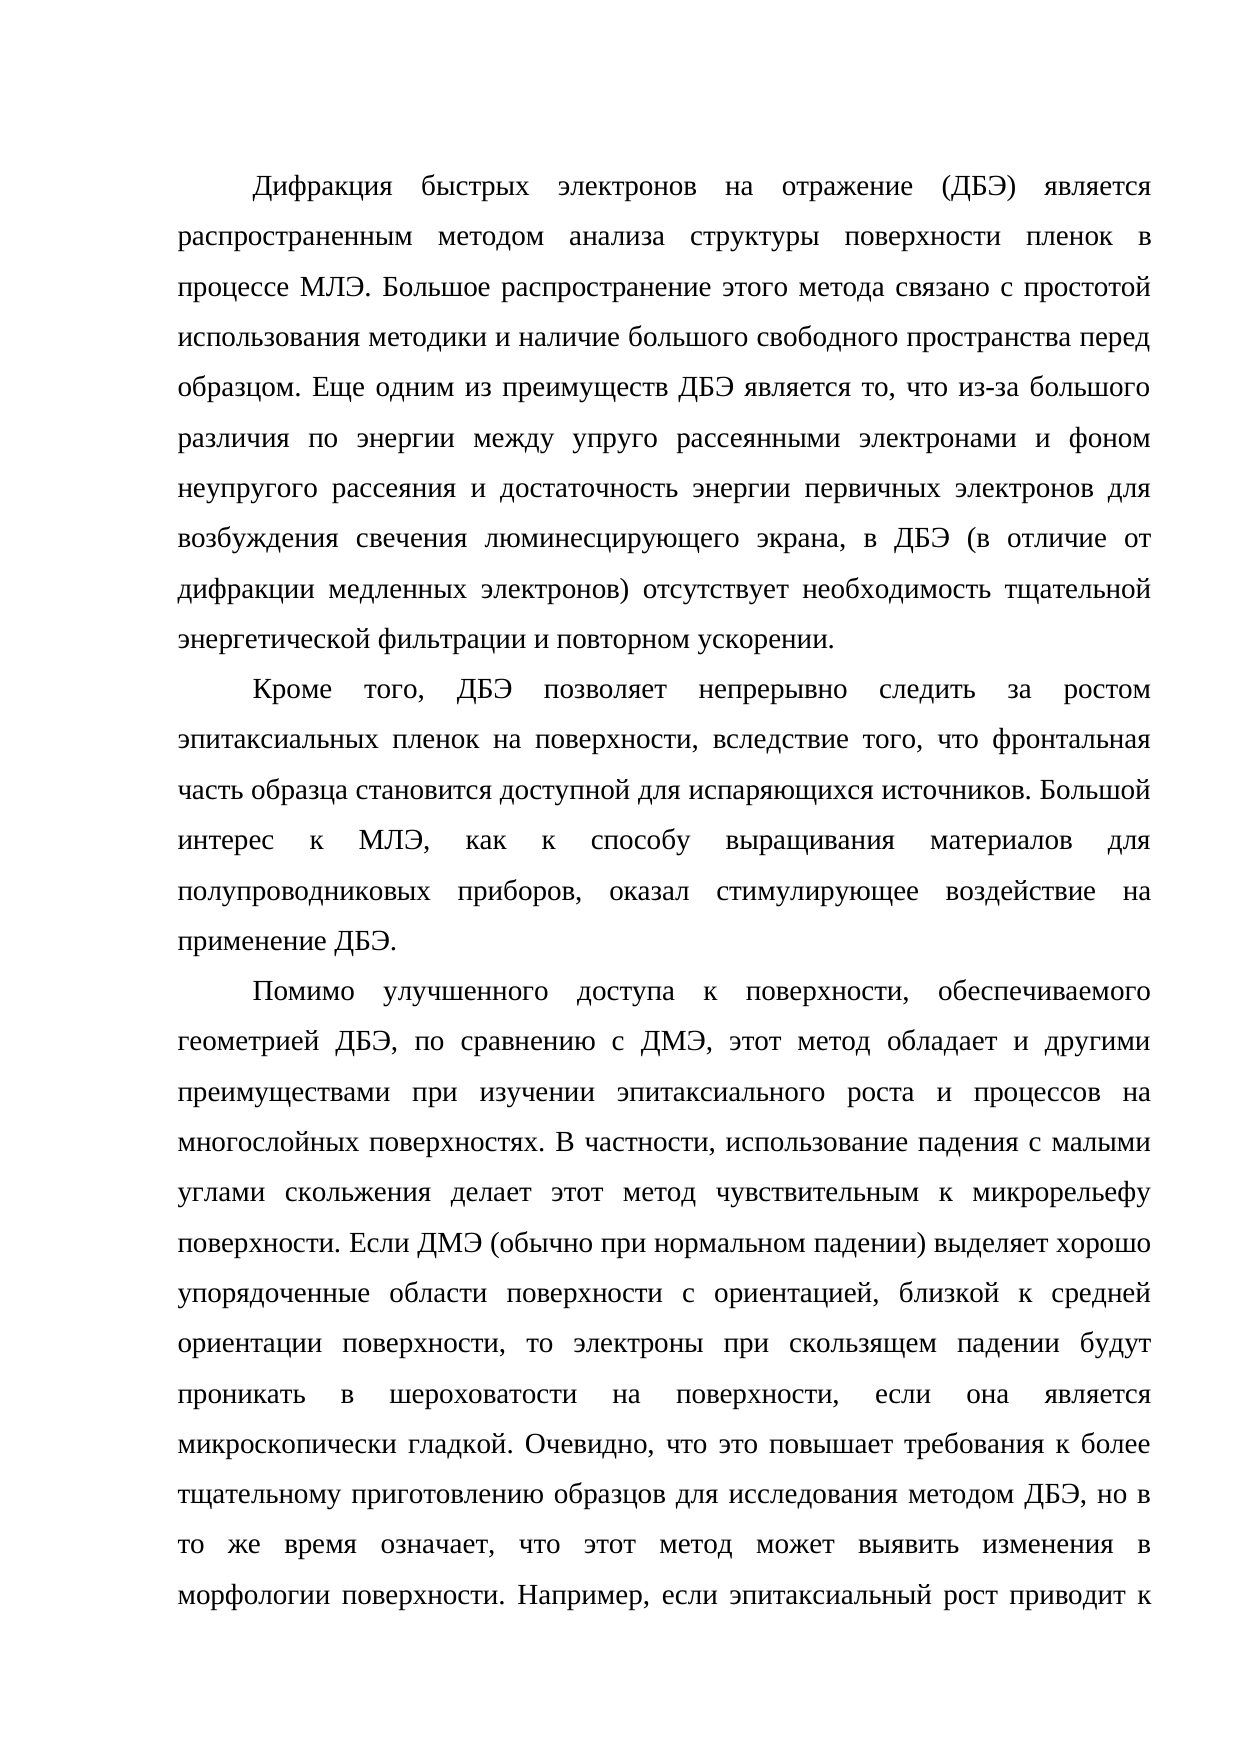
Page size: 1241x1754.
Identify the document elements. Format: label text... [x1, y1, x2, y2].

text Дифракция быстрых электронов на отражение (ДБЭ) является распространенным методом анализа структуры поверхности пленок в процессе МЛЭ. Большое распространение этого метода связано с простотой использования методики и наличие большого свободного пространства перед образцом. Еще одним из преимуществ ДБЭ является то, что из-за большого различия по энергии между упруго рассеянными электронами и фоном неупругого рассеяния и достаточность энергии первичных электронов для возбуждения свечения люминесцирующего экрана, в ДБЭ (в отличие от дифракции медленных электронов) отсутствует необходимость тщательной энергетической фильтрации и повторном ускорении. [177, 168, 1152, 655]
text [177, 973, 1152, 1611]
text Кроме того, ДБЭ позволяет непрерывно следить за ростом эпитаксиальных пленок на поверхности, вследствие того, что фронтальная часть образца становится доступной для испаряющихся источников. Большой интерес к МЛЭ, как к способу выращивания материалов для полупроводниковых приборов, оказал стимулирующее воздействие на применение ДБЭ. [177, 672, 1152, 957]
